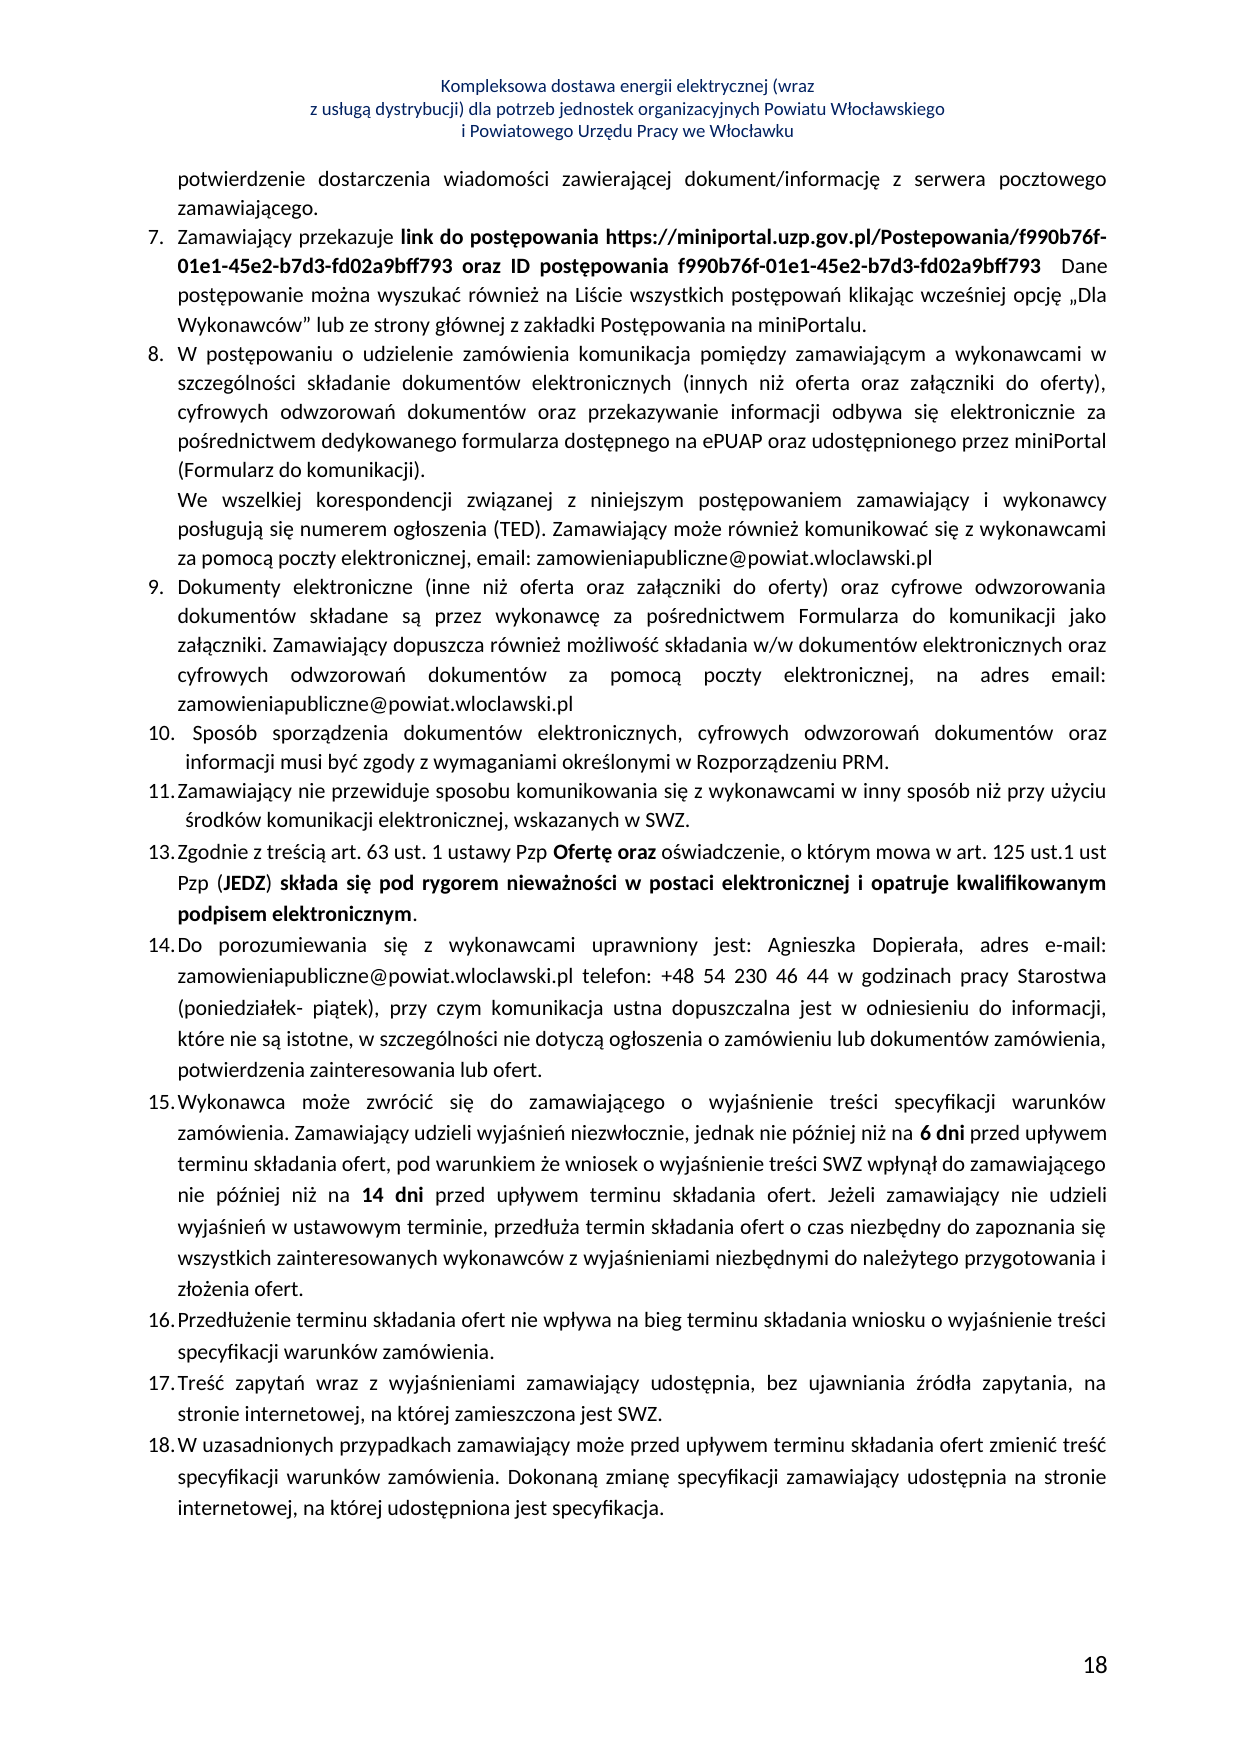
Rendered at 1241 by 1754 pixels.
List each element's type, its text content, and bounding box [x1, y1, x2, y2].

list Dokumenty elektroniczne (inne niż oferta oraz załączniki do oferty) oraz cyfrowe odwzorowania dokumentów składane są przez wykonawcę za pośrednictwem Formularza do komunikacji jako załączniki. Zamawiający dopuszcza również możliwość składania w/w dokumentów elektronicznych oraz cyfrowych odwzorowań dokumentów za pomocą poczty elektronicznej, na adres email: zamowieniapubliczne@powiat.wloclawski.pl [148, 571, 1107, 717]
list W uzasadnionych przypadkach zamawiający może przed upływem terminu składania ofert zmienić treść specyfikacji warunków zamówienia. Dokonaną zmianę specyfikacji zamawiający udostępnia na stronie internetowej, na której udostępniona jest specyfikacja. [148, 1427, 1107, 1521]
text We wszelkiej korespondencji związanej z niniejszym postępowaniem zamawiający i wykonawcy posługują się numerem ogłoszenia (TED). Zamawiający może również komunikować się z wykonawcami za pomocą poczty elektronicznej, email: zamowieniapubliczne@powiat.wloclawski.pl [177, 483, 1107, 571]
list Wykonawca może zwrócić się do zamawiającego o wyjaśnienie treści specyfikacji warunków zamówienia. Zamawiający udzieli wyjaśnień niezwłocznie, jednak nie później niż na 6 dni przed upływem terminu składania ofert, pod warunkiem że wniosek o wyjaśnienie treści SWZ wpłynął do zamawiającego nie później niż na 14 dni przed upływem terminu składania ofert. Jeżeli zamawiający nie udzieli wyjaśnień w ustawowym terminie, przedłuża termin składania ofert o czas niezbędny do zapoznania się wszystkich zainteresowanych wykonawców z wyjaśnieniami niezbędnymi do należytego przygotowania i złożenia ofert. [148, 1083, 1107, 1302]
list Zgodnie z treścią art. 63 ust. 1 ustawy Pzp Ofertę oraz oświadczenie, o którym mowa w art. 125 ust.1 ust Pzp (JEDZ) składa się pod rygorem nieważności w postaci elektronicznej i opatruje kwalifikowanym podpisem elektronicznym. [148, 833, 1107, 927]
list Treść zapytań wraz z wyjaśnieniami zamawiający udostępnia, bez ujawniania źródła zapytania, na stronie internetowej, na której zamieszczona jest SWZ. [148, 1364, 1107, 1427]
list Zamawiający nie przewiduje sposobu komunikowania się z wykonawcami w inny sposób niż przy użyciu środków komunikacji elektronicznej, wskazanych w SWZ. [148, 775, 1107, 833]
list Przedłużenie terminu składania ofert nie wpływa na bieg terminu składania wniosku o wyjaśnienie treści specyfikacji warunków zamówienia. [148, 1302, 1107, 1364]
list Do porozumiewania się z wykonawcami uprawniony jest: Agnieszka Dopierała, adres e-mail: zamowieniapubliczne@powiat.wloclawski.pl telefon: +48 54 230 46 44 w godzinach pracy Starostwa (poniedziałek- piątek), przy czym komunikacja ustna dopuszczalna jest w odniesieniu do informacji, które nie są istotne, w szczególności nie dotyczą ogłoszenia o zamówieniu lub dokumentów zamówienia, potwierdzenia zainteresowania lub ofert. [148, 927, 1107, 1083]
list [148, 162, 1107, 221]
list Zamawiający przekazuje link do postępowania https://miniportal.uzp.gov.pl/Postepowania/f990b76f-01e1-45e2-b7d3-fd02a9bff793 oraz ID postępowania f990b76f-01e1-45e2-b7d3-fd02a9bff793 Dane postępowanie można wyszukać również na Liście wszystkich postępowań klikając wcześniej opcję „Dla Wykonawców” lub ze strony głównej z zakładki Postępowania na miniPortalu. [148, 221, 1107, 337]
list Sposób sporządzenia dokumentów elektronicznych, cyfrowych odwzorowań dokumentów oraz informacji musi być zgody z wymaganiami określonymi w Rozporządzeniu PRM. [148, 717, 1107, 775]
list W postępowaniu o udzielenie zamówienia komunikacja pomiędzy zamawiającym a wykonawcami w szczególności składanie dokumentów elektronicznych (innych niż oferta oraz załączniki do oferty), cyfrowych odwzorowań dokumentów oraz przekazywanie informacji odbywa się elektronicznie za pośrednictwem dedykowanego formularza dostępnego na ePUAP oraz udostępnionego przez miniPortal (Formularz do komunikacji). [148, 337, 1107, 483]
